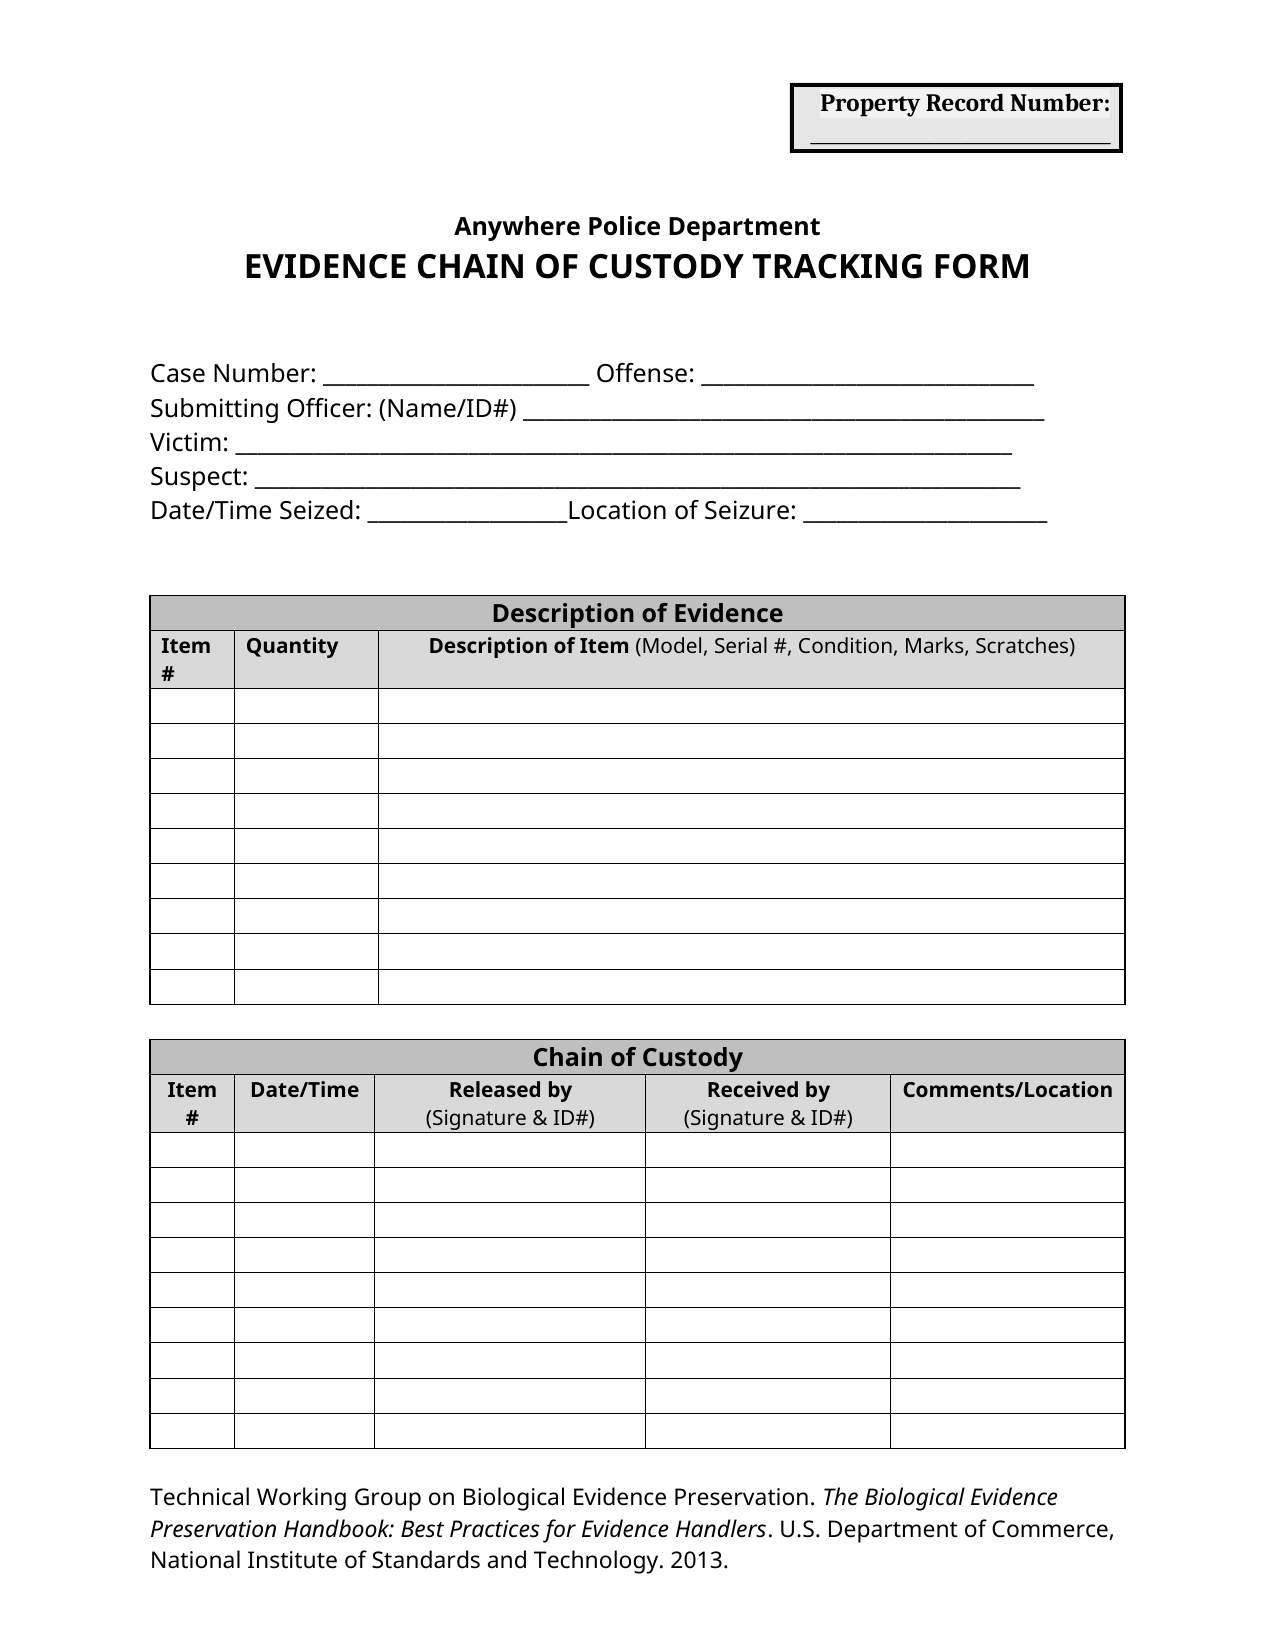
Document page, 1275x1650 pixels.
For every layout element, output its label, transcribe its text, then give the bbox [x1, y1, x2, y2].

table_cell Description of Item (Model, Serial #, Condition, Marks, Scratches) [379, 631, 1124, 688]
table_cell Item # [151, 1075, 234, 1132]
table_header Chain of Custody [151, 1040, 1124, 1074]
text Suspect: _____________________________________________________________________ [150, 458, 1125, 492]
table_cell [235, 759, 378, 793]
table_cell [151, 829, 234, 863]
table_cell [151, 970, 234, 1003]
table_cell [235, 794, 378, 828]
table_cell [891, 1133, 1124, 1167]
table_cell [379, 759, 1124, 793]
table_cell [151, 724, 234, 758]
table_cell [891, 1379, 1124, 1412]
table_cell Item # [151, 631, 234, 688]
table_cell [151, 1414, 234, 1448]
table_cell [375, 1379, 645, 1412]
table_cell [379, 689, 1124, 723]
table_cell [379, 899, 1124, 933]
table_cell [151, 689, 234, 723]
table_cell [235, 1343, 374, 1377]
table_cell [235, 1414, 374, 1448]
table_cell [151, 759, 234, 793]
table_cell Quantity [235, 631, 378, 688]
table_cell [891, 1308, 1124, 1342]
table_cell [151, 899, 234, 933]
table_cell [151, 864, 234, 898]
table_cell [646, 1414, 890, 1448]
table_cell [375, 1238, 645, 1272]
table_cell [891, 1168, 1124, 1202]
table_cell [235, 1133, 374, 1167]
table_cell [151, 794, 234, 828]
table_cell [891, 1273, 1124, 1307]
table_cell [375, 1133, 645, 1167]
table_cell [379, 864, 1124, 898]
table_cell Comments/Location [891, 1075, 1124, 1132]
text Submitting Officer: (Name/ID#) _______________________________________________ [150, 390, 1125, 424]
table_cell [151, 1133, 234, 1167]
table_cell [151, 1203, 234, 1237]
text Case Number: ________________________ Offense: ______________________________ [150, 356, 1125, 390]
table_cell [235, 829, 378, 863]
table_cell [151, 1343, 234, 1377]
table_cell [891, 1203, 1124, 1237]
table_cell [646, 1273, 890, 1307]
table_cell [375, 1308, 645, 1342]
table_cell [375, 1168, 645, 1202]
table_cell [235, 1379, 374, 1412]
table_cell [235, 724, 378, 758]
table_cell [379, 794, 1124, 828]
table_cell [235, 689, 378, 723]
table_cell [235, 970, 378, 1003]
table_cell [891, 1238, 1124, 1272]
table_cell [375, 1414, 645, 1448]
table_cell Released by (Signature & ID#) [375, 1075, 645, 1132]
table_cell Date/Time [235, 1075, 374, 1132]
text Anywhere Police Department EVIDENCE CHAIN OF CUSTODY TRACKING FORM [150, 208, 1125, 288]
table_cell [646, 1238, 890, 1272]
table_cell [151, 1379, 234, 1412]
text Date/Time Seized: __________________Location of Seizure: ______________________ [150, 492, 1125, 526]
table_cell [235, 1203, 374, 1237]
table_cell [235, 1238, 374, 1272]
table_cell [151, 1168, 234, 1202]
table_cell [375, 1343, 645, 1377]
table_cell [235, 934, 378, 968]
text Victim: ______________________________________________________________________ [150, 424, 1125, 458]
table_cell [379, 970, 1124, 1003]
table_cell [151, 1273, 234, 1307]
table_cell [646, 1168, 890, 1202]
table_cell [151, 934, 234, 968]
table_cell [891, 1414, 1124, 1448]
table_cell [646, 1308, 890, 1342]
table_cell [891, 1343, 1124, 1377]
table_cell [646, 1133, 890, 1167]
table_cell [646, 1203, 890, 1237]
table_cell [151, 1238, 234, 1272]
table_cell [235, 899, 378, 933]
table_cell [379, 934, 1124, 968]
table_cell [646, 1343, 890, 1377]
table_header Description of Evidence [151, 596, 1124, 630]
table_cell [151, 1308, 234, 1342]
table_cell [375, 1203, 645, 1237]
table_cell [379, 724, 1124, 758]
table_cell [235, 864, 378, 898]
table_cell [235, 1168, 374, 1202]
table_cell Received by (Signature & ID#) [646, 1075, 890, 1132]
table_cell [646, 1379, 890, 1412]
table_cell [379, 829, 1124, 863]
table_cell [235, 1273, 374, 1307]
table_cell [235, 1308, 374, 1342]
table_cell [375, 1273, 645, 1307]
